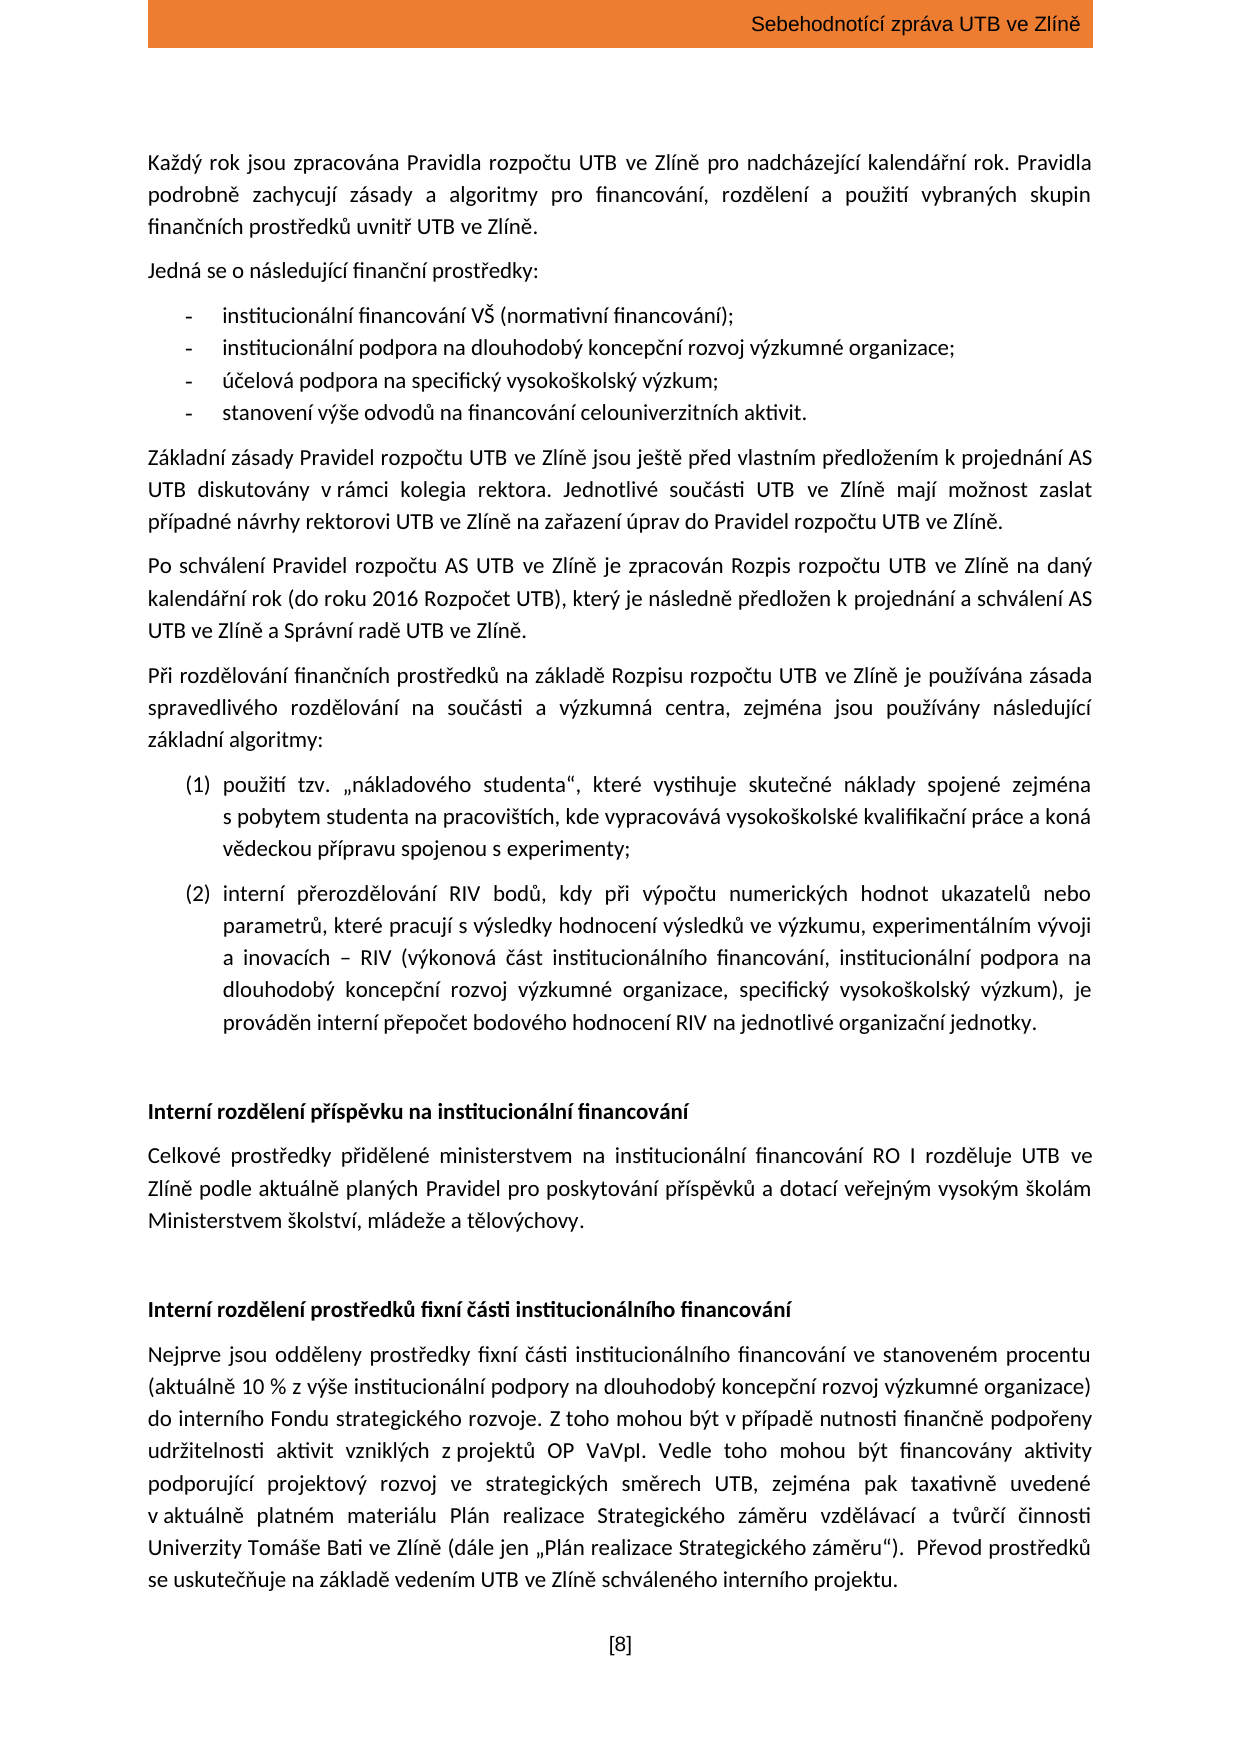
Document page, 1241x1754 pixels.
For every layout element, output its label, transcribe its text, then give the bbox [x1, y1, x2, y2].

subtitle Interní rozdělení příspěvku na institucionální financování [148, 1097, 1093, 1125]
text Základní zásady Pravidel rozpočtu UTB ve Zlíně jsou ještě před vlastním předložením k projednání AS UTB diskutovány v rámci kolegia rektora. Jednotlivé součásti UTB ve Zlíně mají možnost zaslat případné návrhy rektorovi UTB ve Zlíně na zařazení úprav do Pravidel rozpočtu UTB ve Zlíně. [148, 443, 1093, 535]
text Interní rozdělení prostředků fixní části institucionálního financování [148, 1295, 1093, 1323]
list interní přerozdělování RIV bodů, kdy při výpočtu numerických hodnot ukazatelů nebo parametrů, které pracují s výsledky hodnocení výsledků ve výzkumu, experimentálním vývoji a inovacích – RIV (výkonová část institucionálního financování, institucionální podpora na dlouhodobý koncepční rozvoj výzkumné organizace, specifický vysokoškolský výzkum), je prováděn interní přepočet bodového hodnocení RIV na jednotlivé organizační jednotky. [185, 879, 1093, 1036]
text Nejprve jsou odděleny prostředky fixní části institucionálního financování ve stanoveném procentu (aktuálně 10 % z výše institucionální podpory na dlouhodobý koncepční rozvoj výzkumné organizace) do interního Fondu strategického rozvoje. Z toho mohou být v případě nutnosti finančně podpořeny udržitelnosti aktivit vzniklých z projektů OP VaVpI. Vedle toho mohou být financovány aktivity podporující projektový rozvoj ve strategických směrech UTB, zejména pak taxativně uvedené v aktuálně platném materiálu Plán realizace Strategického záměru vzdělávací a tvůrčí činnosti Univerzity Tomáše Bati ve Zlíně (dále jen „Plán realizace Strategického záměru“). Převod prostředků se uskutečňuje na základě vedením UTB ve Zlíně schváleného interního projektu. [148, 1340, 1093, 1593]
text Celkové prostředky přidělené ministerstvem na institucionální financování RO I rozděluje UTB ve Zlíně podle aktuálně planých Pravidel pro poskytování příspěvků a dotací veřejným vysokým školám Ministerstvem školství, mládeže a tělovýchovy. [148, 1142, 1093, 1234]
text Při rozdělování finančních prostředků na základě Rozpisu rozpočtu UTB ve Zlíně je používána zásada spravedlivého rozdělování na součásti a výzkumná centra, zejména jsou používány následující základní algoritmy: [148, 661, 1093, 753]
list stanovení výše odvodů na financování celouniverzitních aktivit. [185, 398, 1093, 426]
text Jedná se o následující finanční prostředky: [148, 257, 1093, 285]
list institucionální financování VŠ (normativní financování); [185, 301, 1093, 329]
list použití tzv. „nákladového studenta“, které vystihuje skutečné náklady spojené zejména s pobytem studenta na pracovištích, kde vypracovává vysokoškolské kvalifikační práce a koná vědeckou přípravu spojenou s experimenty; [185, 770, 1093, 862]
text Po schválení Pravidel rozpočtu AS UTB ve Zlíně je zpracován Rozpis rozpočtu UTB ve Zlíně na daný kalendářní rok (do roku 2016 Rozpočet UTB), který je následně předložen k projednání a schválení AS UTB ve Zlíně a Správní radě UTB ve Zlíně. [148, 552, 1093, 644]
text Každý rok jsou zpracována Pravidla rozpočtu UTB ve Zlíně pro nadcházející kalendářní rok. Pravidla podrobně zachycují zásady a algoritmy pro financování, rozdělení a použití vybraných skupin finančních prostředků uvnitř UTB ve Zlíně. [148, 148, 1093, 240]
list institucionální podpora na dlouhodobý koncepční rozvoj výzkumné organizace; [185, 333, 1093, 362]
list účelová podpora na specifický vysokoškolský výzkum; [185, 366, 1093, 394]
